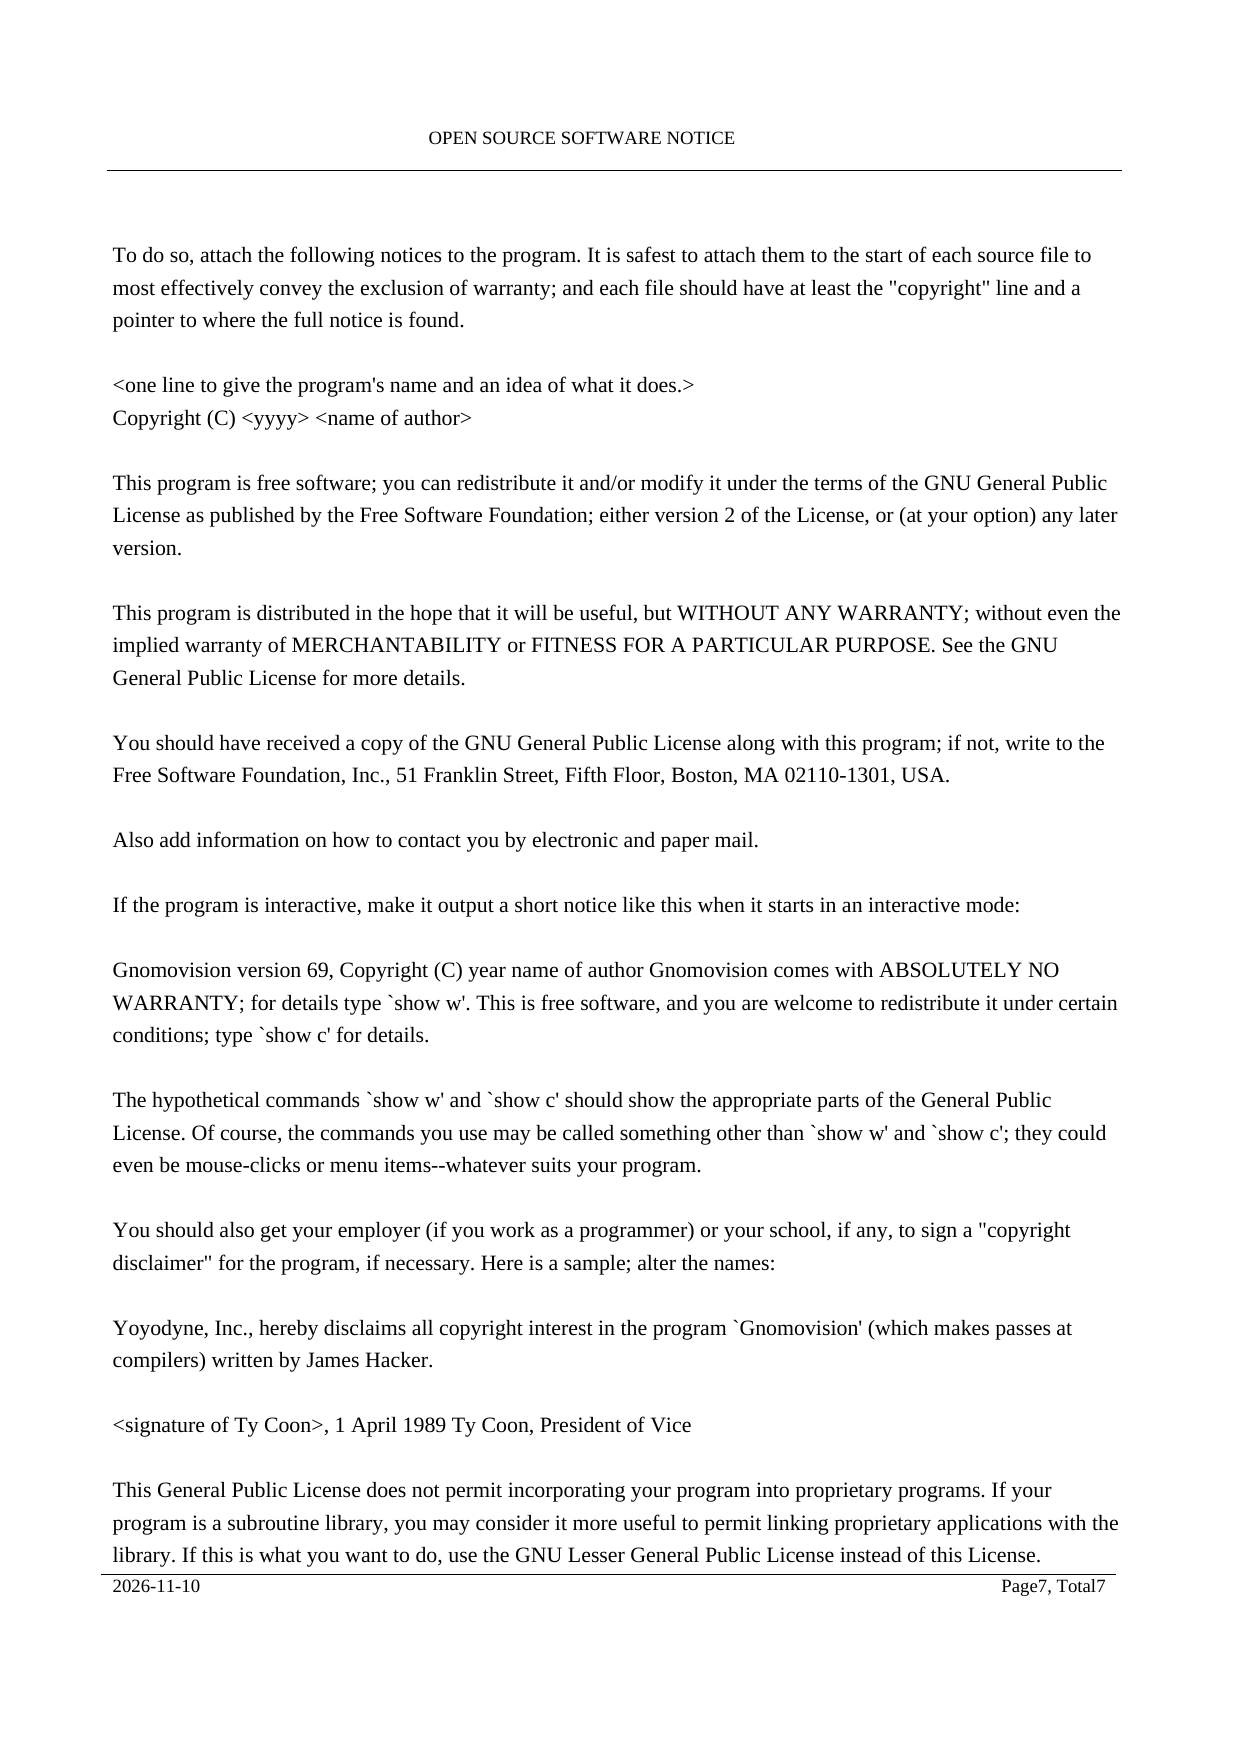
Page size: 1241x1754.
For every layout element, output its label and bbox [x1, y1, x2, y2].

text [112, 206, 1128, 1571]
